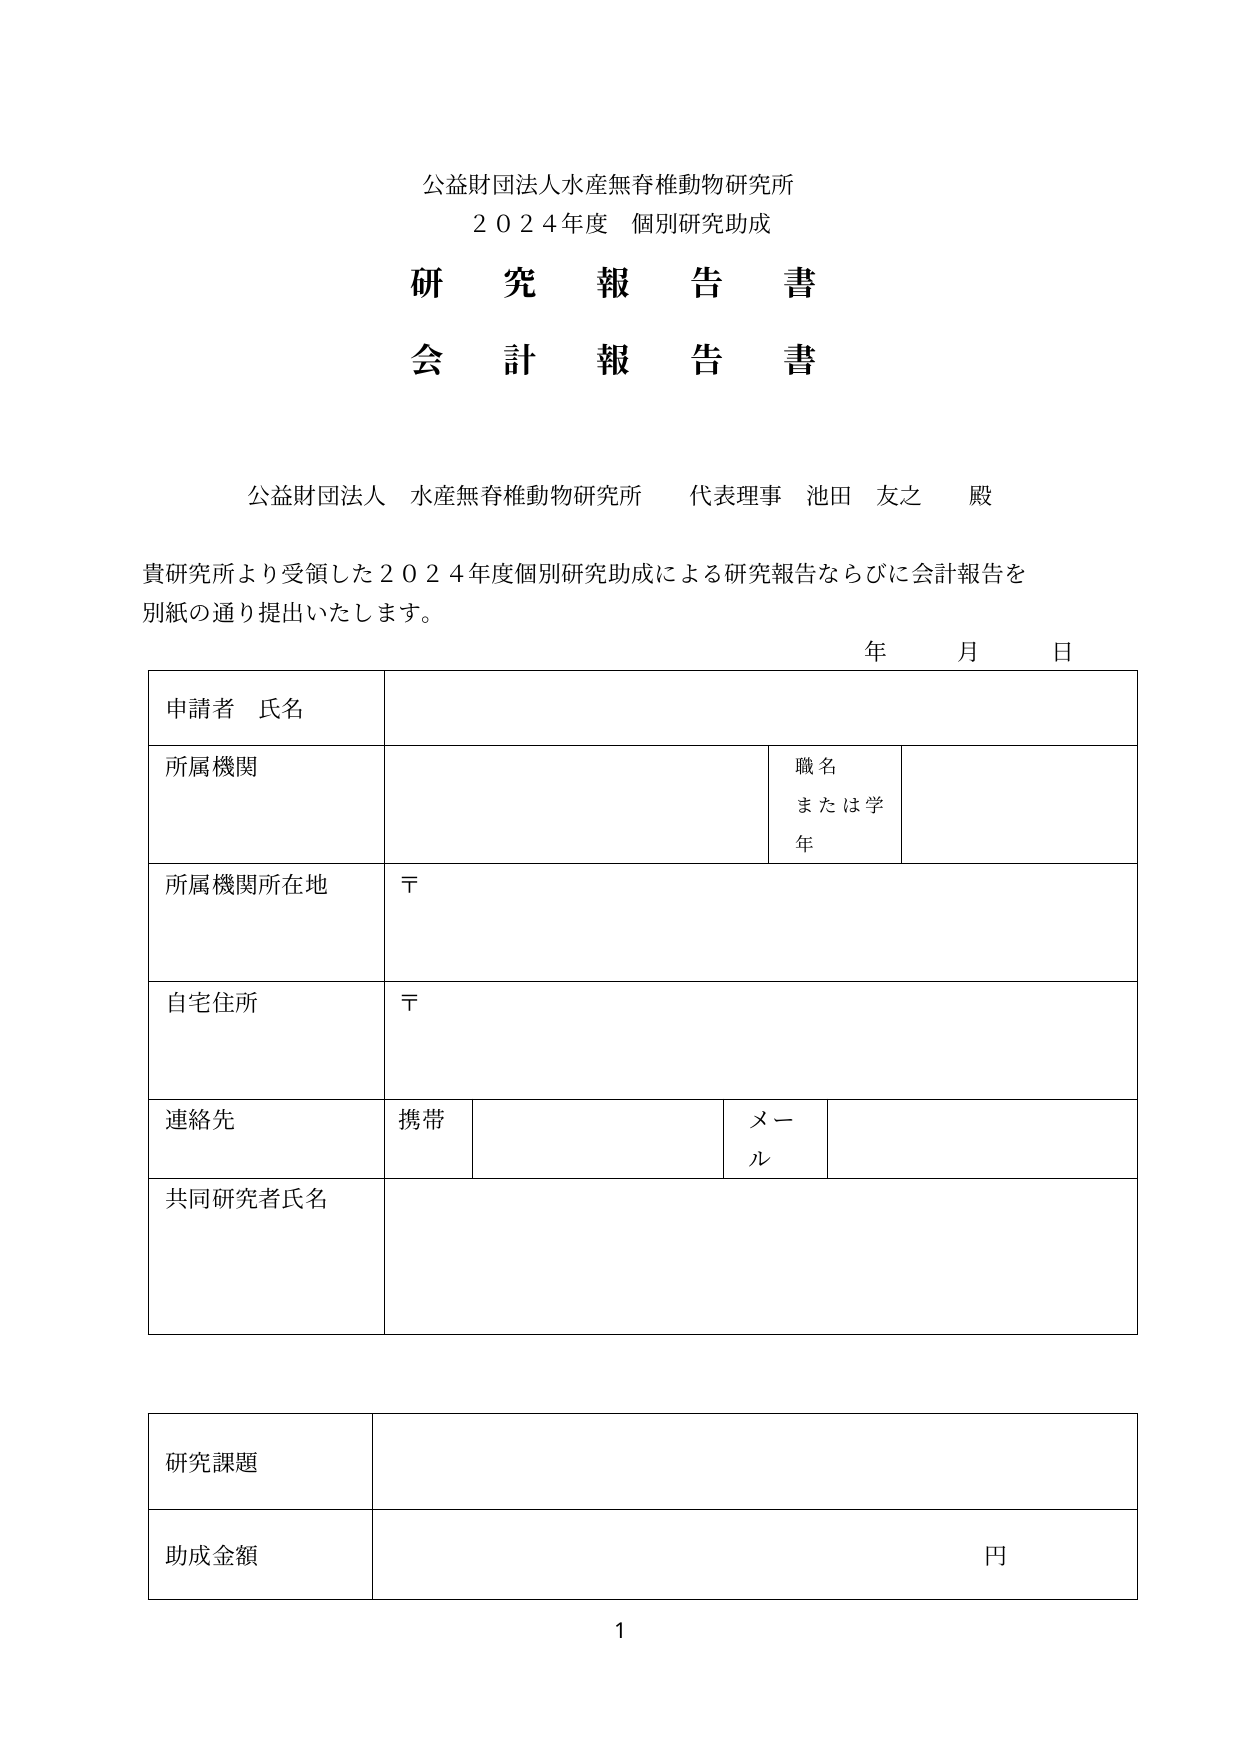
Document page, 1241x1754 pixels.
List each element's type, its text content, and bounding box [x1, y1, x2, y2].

text 年 月 日 [118, 631, 1122, 670]
table_header 研究課題 [149, 1414, 372, 1508]
table_cell 連絡先 [149, 1100, 384, 1177]
table_cell [828, 1100, 1137, 1177]
text ２０２４年度 個別研究助成 [118, 203, 1122, 242]
text 別紙の通り提出いたします。 [142, 592, 1122, 631]
table_header 申請者 氏名 [149, 671, 384, 745]
table_cell 円 [373, 1510, 1137, 1599]
table_cell 〒 [385, 982, 1137, 1098]
table_cell [902, 746, 1137, 863]
table_cell [385, 1179, 1137, 1334]
table_cell 所属機関所在地 [149, 864, 384, 981]
table_header [373, 1414, 1137, 1508]
text 貴研究所より受領した２０２４年度個別研究助成による研究報告ならびに会計報告を [118, 553, 1122, 592]
table_cell 所属機関 [149, 746, 384, 863]
table_cell 自宅住所 [149, 982, 384, 1098]
table_cell 助成金額 [149, 1510, 372, 1599]
text 研 究 報 告 書 [118, 242, 1122, 319]
text 会 計 報 告 書 [118, 319, 1122, 397]
table_cell 携帯 [385, 1100, 472, 1177]
table_cell [385, 746, 768, 863]
text 公益財団法人 水産無脊椎動物研究所 代表理事 池田 友之 殿 [118, 475, 1122, 514]
table_cell 職名 または学年 [769, 746, 901, 863]
table_header [385, 671, 1137, 745]
table_cell 共同研究者氏名 [149, 1179, 384, 1334]
table_cell [473, 1100, 723, 1177]
table_cell 〒 [385, 864, 1137, 981]
text 公益財団法人水産無脊椎動物研究所 [118, 164, 1122, 203]
table_cell メール [724, 1100, 827, 1177]
